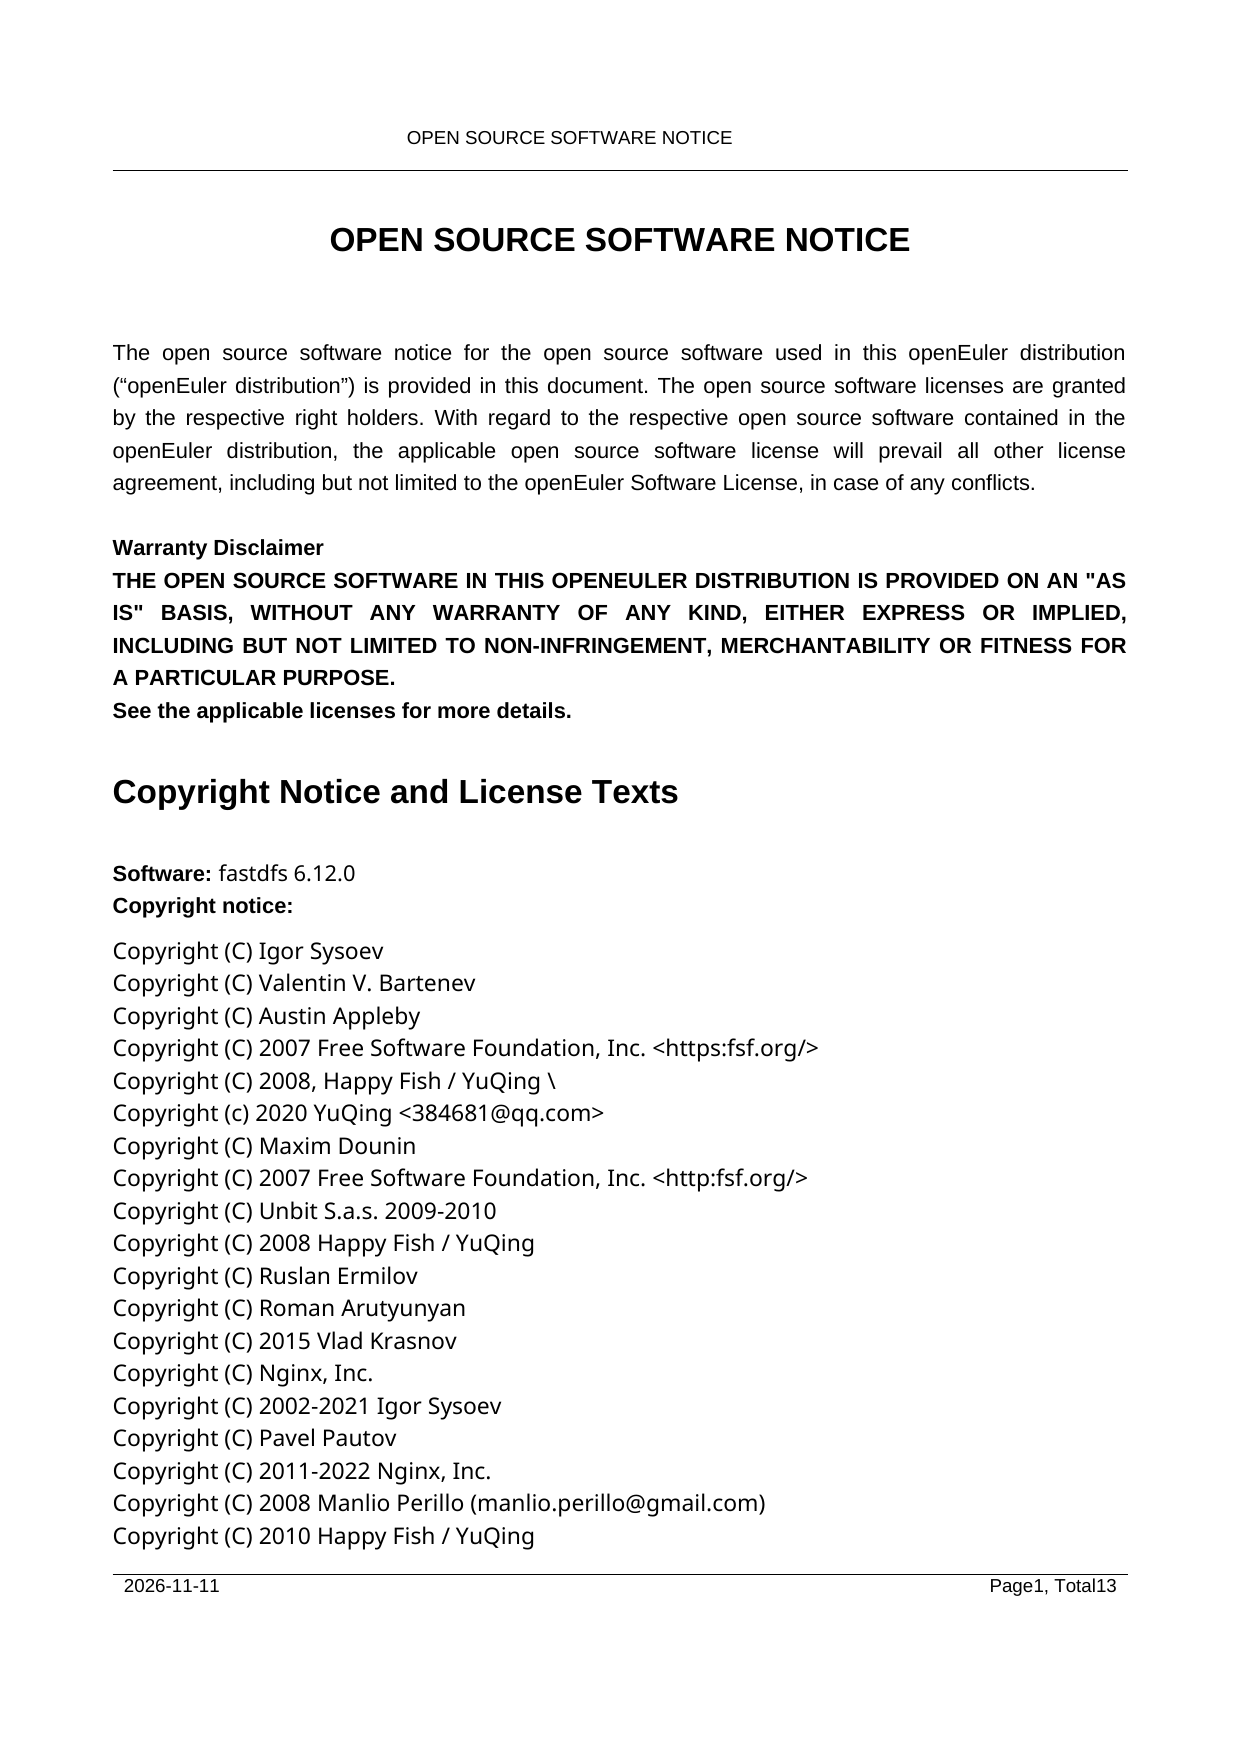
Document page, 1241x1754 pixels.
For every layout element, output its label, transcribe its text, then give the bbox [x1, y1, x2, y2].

title Software: fastdfs 6.12.0 [112, 856, 1128, 889]
text Copyright Notice and License Texts [112, 759, 1128, 824]
text Warranty Disclaimer [112, 531, 1128, 564]
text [112, 934, 1128, 1551]
text OPEN SOURCE SOFTWARE NOTICE [112, 206, 1128, 271]
text The open source software notice for the open source software used in this openEuler distribution (“openEuler distribution”) is provided in this document. The open source software licenses are granted by the respective right holders. With regard to the respective open source software contained in the openEuler distribution, the applicable open source software license will prevail all other license agreement, including but not limited to the openEuler Software License, in case of any conflicts. [112, 336, 1128, 499]
text Copyright notice: [112, 889, 1128, 921]
text THE OPEN SOURCE SOFTWARE IN THIS OPENEULER DISTRIBUTION IS PROVIDED ON AN "AS IS" BASIS, WITHOUT ANY WARRANTY OF ANY KIND, EITHER EXPRESS OR IMPLIED, INCLUDING BUT NOT LIMITED TO NON-INFRINGEMENT, MERCHANTABILITY OR FITNESS FOR A PARTICULAR PURPOSE. See the applicable licenses for more details. [112, 564, 1128, 726]
